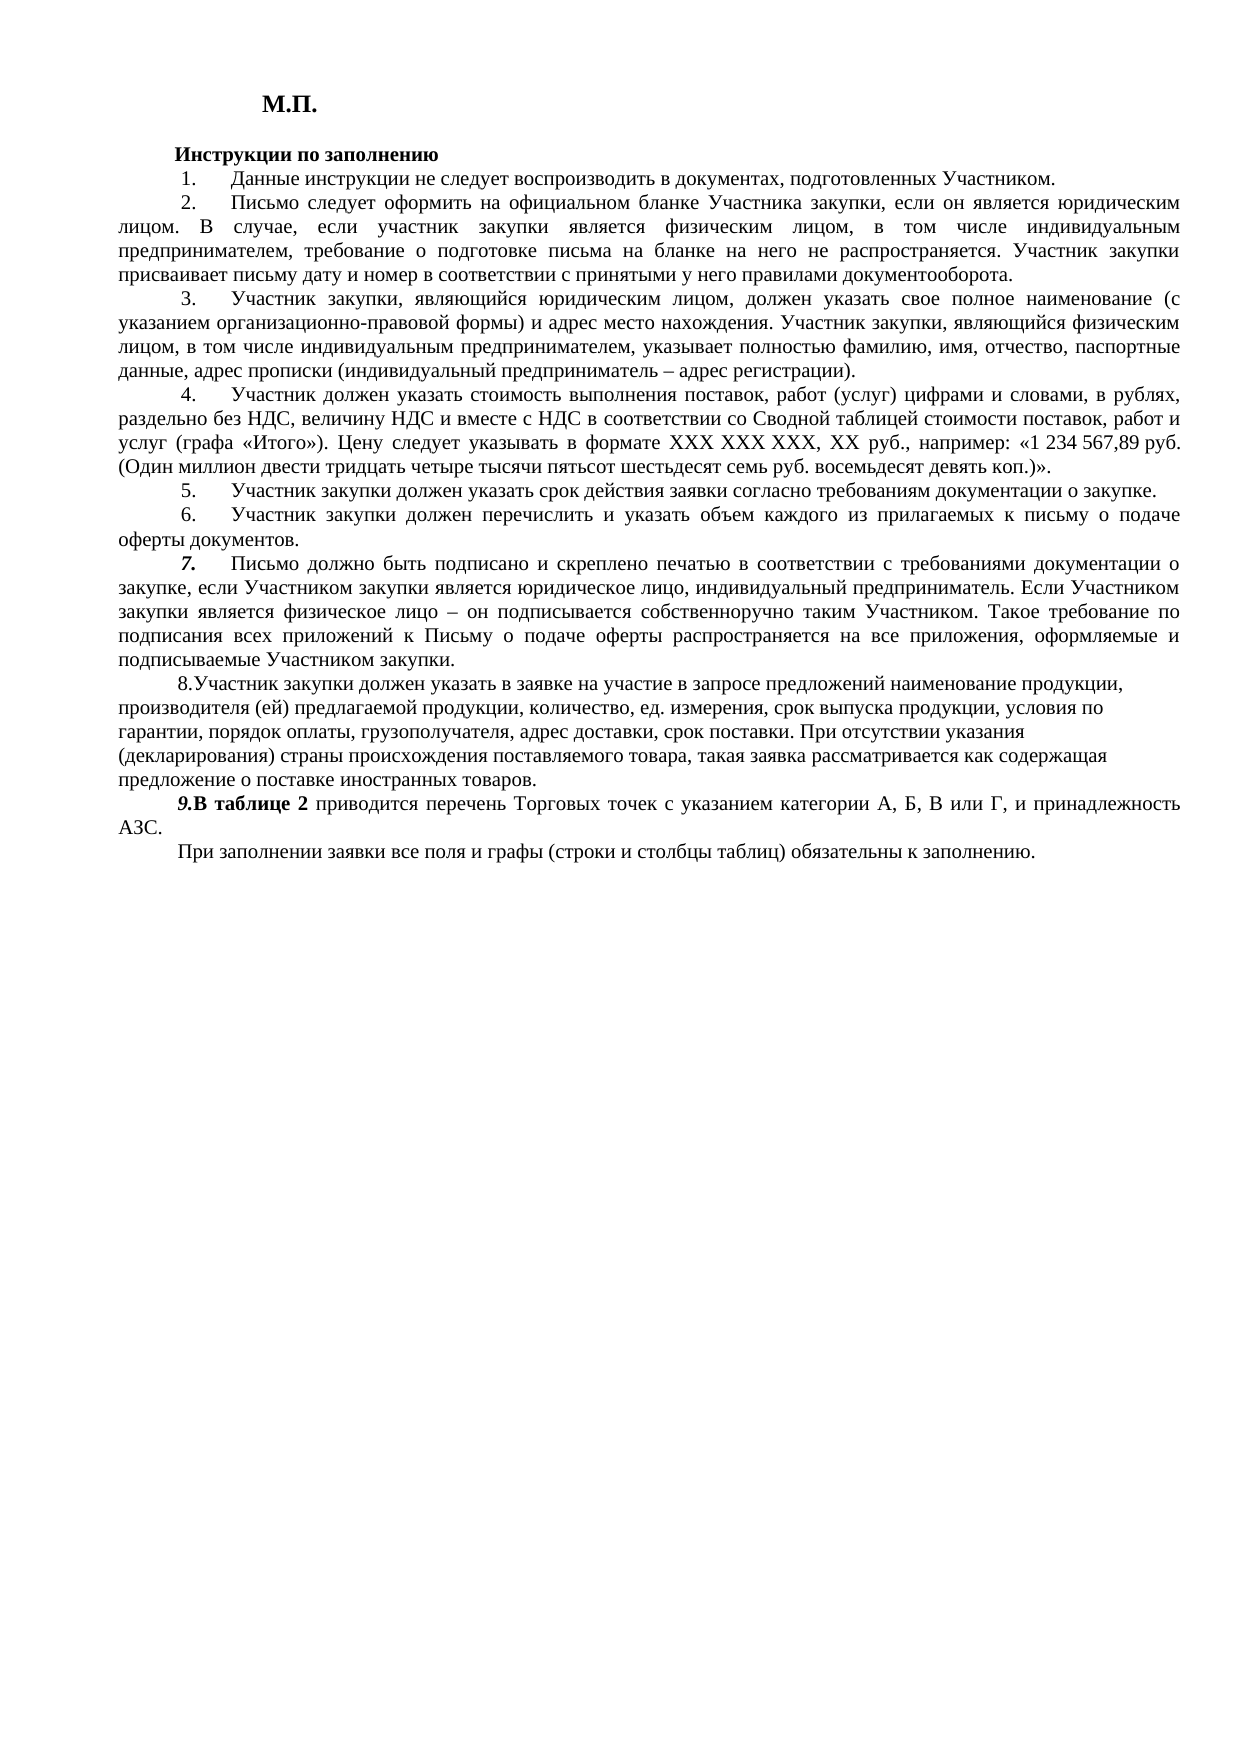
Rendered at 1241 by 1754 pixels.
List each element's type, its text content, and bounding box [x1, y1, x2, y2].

list Участник закупки должен перечислить и указать объем каждого из прилагаемых к письму о подаче оферты документов. [118, 502, 1181, 551]
text Инструкции по заполнению [118, 141, 1181, 166]
text При заполнении заявки все поля и графы (строки и столбцы таблиц) обязательны к заполнению. [118, 839, 1181, 863]
list Письмо следует оформить на официальном бланке Участника закупки, если он является юридическим лицом. В случае, если участник закупки является физическим лицом, в том числе индивидуальным предпринимателем, требование о подготовке письма на бланке на него не распространяется. Участник закупки присваивает письму дату и номер в соответствии с принятыми у него правилами документооборота. [118, 189, 1181, 286]
list Письмо должно быть подписано и скреплено печатью в соответствии с требованиями документации о закупке, если Участником закупки является юридическое лицо, индивидуальный предприниматель. Если Участником закупки является физическое лицо – он подписывается собственноручно таким Участником. Такое требование по подписания всех приложений к Письму о подаче оферты распространяется на все приложения, оформляемые и подписываемые Участником закупки. [118, 551, 1181, 671]
list В таблице 2 приводится перечень Торговых точек с указанием категории А, Б, В или Г, и принадлежность АЗС. [118, 791, 1181, 839]
list Участник должен указать стоимость выполнения поставок, работ (услуг) цифрами и словами, в рублях, раздельно без НДС, величину НДС и вместе с НДС в соответствии со Сводной таблицей стоимости поставок, работ и услуг (графа «Итого»). Цену следует указывать в формате ХХХ ХХХ ХХХ, ХХ руб., например: «1 234 567,89 руб. (Один миллион двести тридцать четыре тысячи пятьсот шестьдесят семь руб. восемьдесят девять коп.)». [118, 382, 1181, 478]
list Участник закупки, являющийся юридическим лицом, должен указать свое полное наименование (с указанием организационно-правовой формы) и адрес место нахождения. Участник закупки, являющийся физическим лицом, в том числе индивидуальным предпринимателем, указывает полностью фамилию, имя, отчество, паспортные данные, адрес прописки (индивидуальный предприниматель – адрес регистрации). [118, 286, 1181, 382]
list Участник закупки должен указать срок действия заявки согласно требованиям документации о закупке. [118, 478, 1181, 502]
text М.П. [118, 89, 1181, 117]
list Участник закупки должен указать в заявке на участие в запросе предложений наименование продукции, производителя (ей) предлагаемой продукции, количество, ед. измерения, срок выпуска продукции, условия по гарантии, порядок оплаты, грузополучателя, адрес доставки, срок поставки. При отсутствии указания (декларирования) страны происхождения поставляемого товара, такая заявка рассматривается как содержащая предложение о поставке иностранных товаров. [118, 671, 1181, 791]
list Данные инструкции не следует воспроизводить в документах, подготовленных Участником. [118, 166, 1181, 189]
